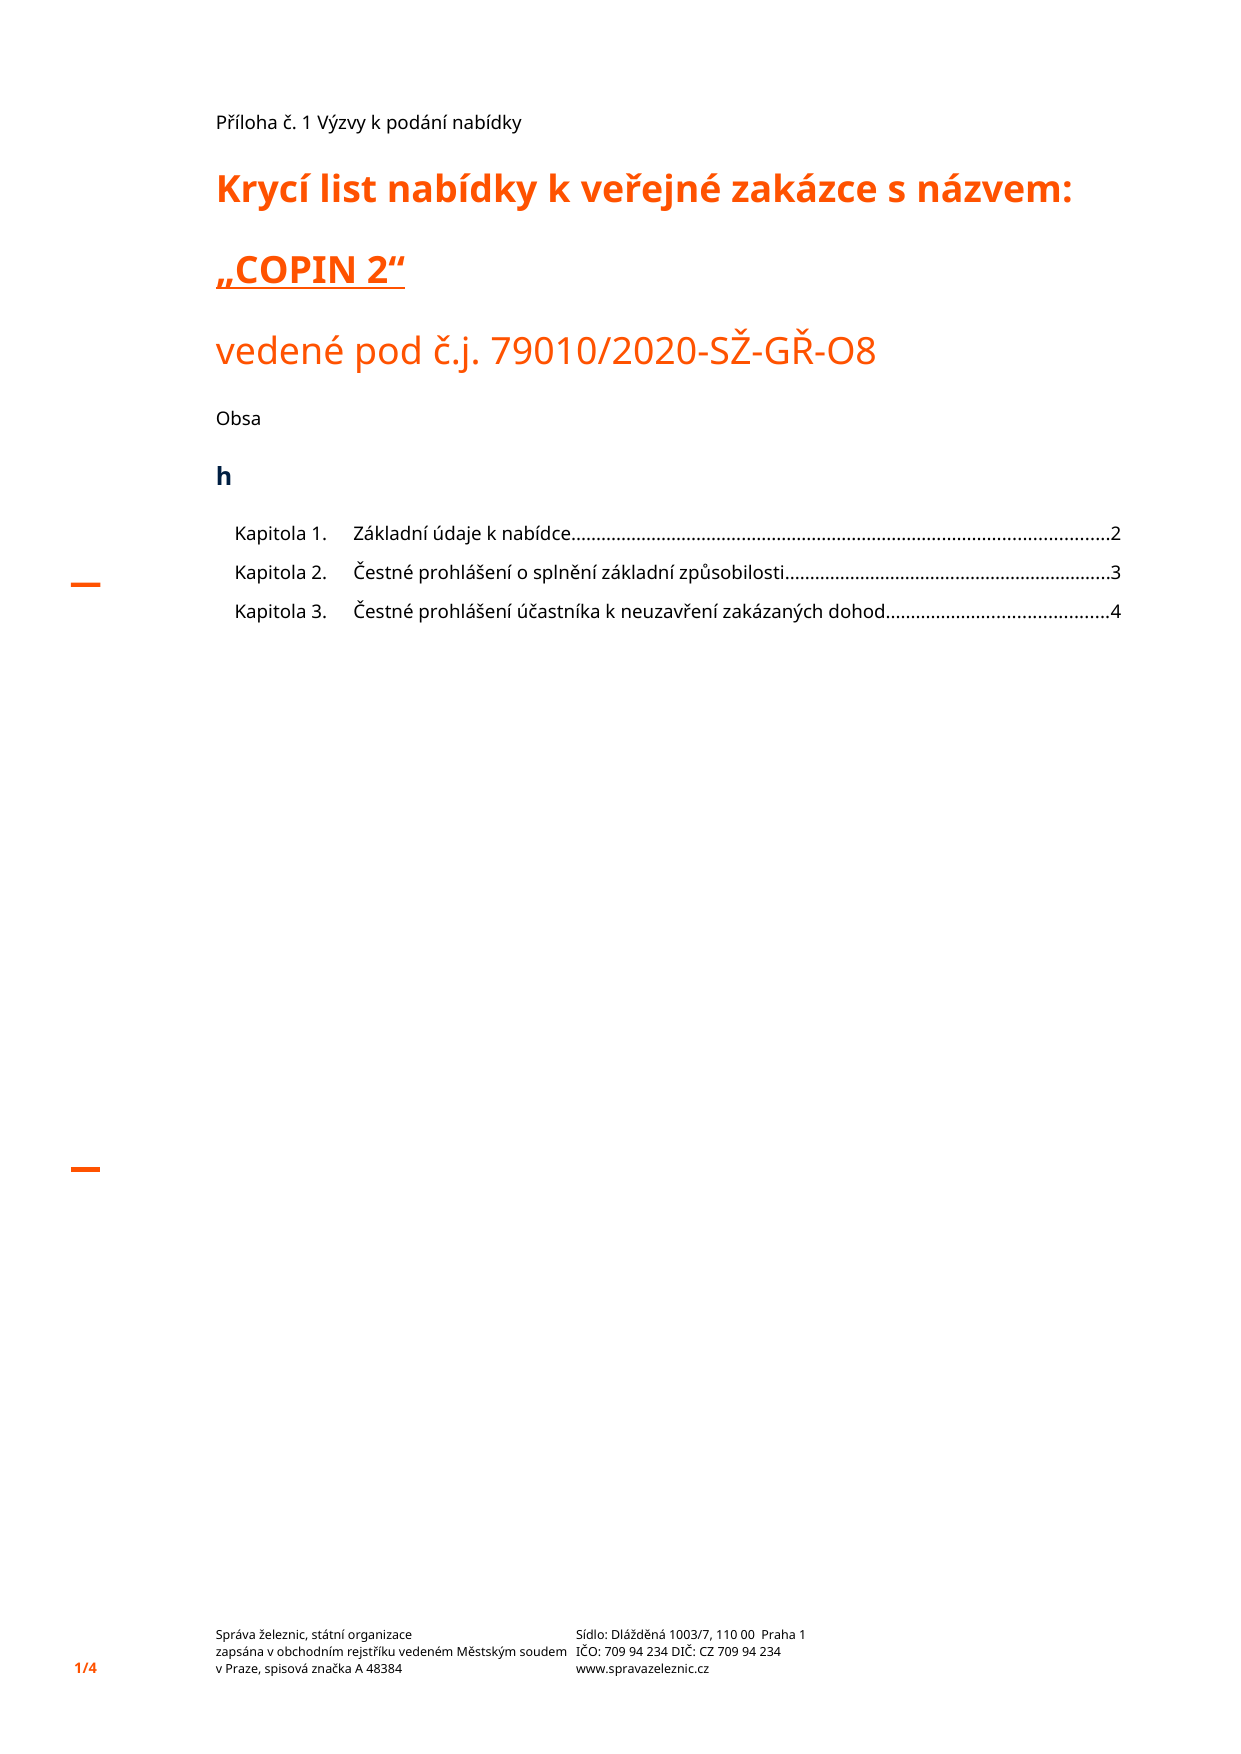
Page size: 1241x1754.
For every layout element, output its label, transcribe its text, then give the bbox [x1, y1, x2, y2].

text Příloha č. 1 Výzvy k podání nabídky [216, 109, 1122, 135]
text vedené pod č.j. 79010/2020-SŽ-GŘ-O8 [216, 324, 1122, 376]
text „COPIN 2“ [216, 243, 1122, 294]
text Krycí list nabídky k veřejné zakázce s názvem: [216, 162, 1122, 213]
